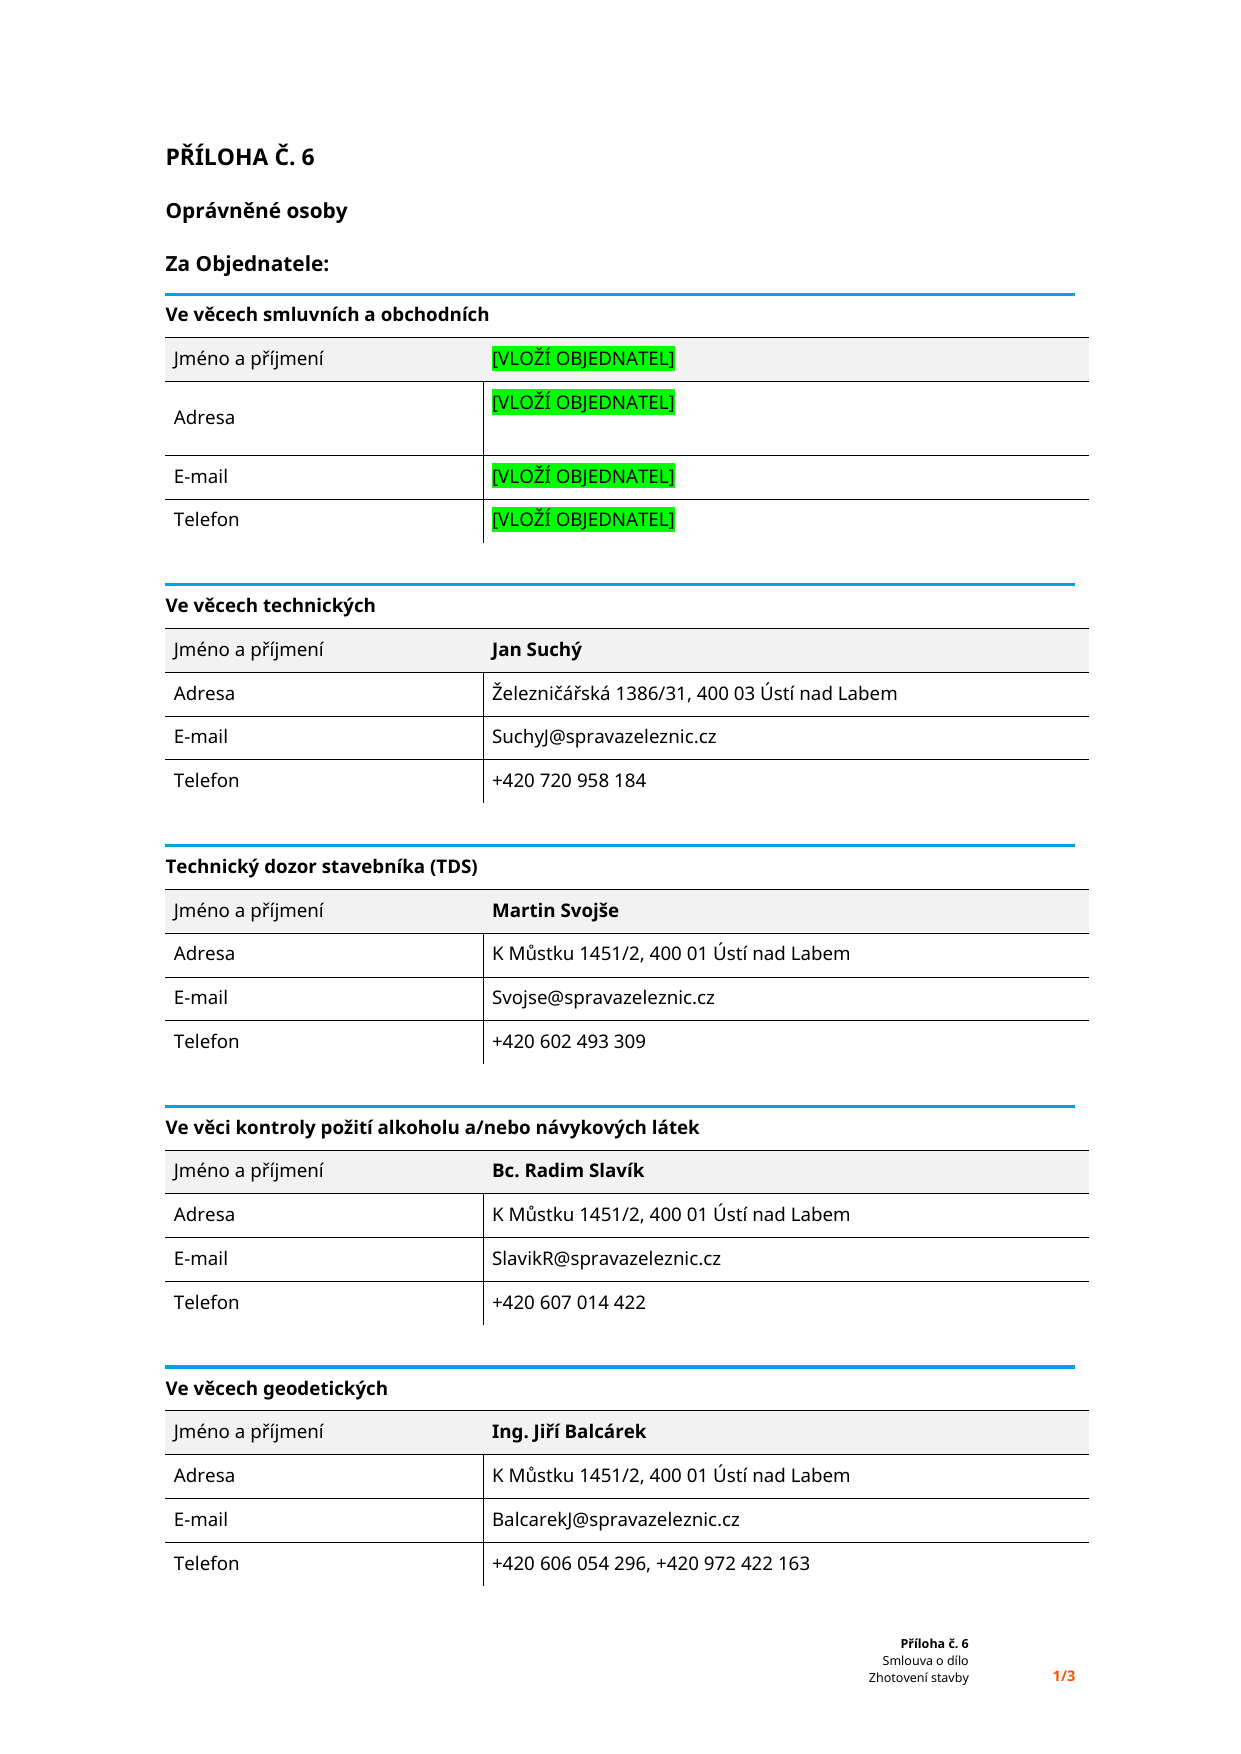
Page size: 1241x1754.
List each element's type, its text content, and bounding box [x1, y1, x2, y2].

table_cell K Můstku 1451/2, 400 01 Ústí nad Labem [484, 934, 1089, 976]
text Za Objednatele: [165, 249, 1075, 277]
table_cell +420 602 493 309 [484, 1021, 1089, 1064]
table_cell Adresa [165, 934, 483, 976]
table_cell Adresa [165, 1194, 483, 1237]
table_cell E-mail [165, 1238, 483, 1281]
text Ve věci kontroly požití alkoholu a/nebo návykových látek [165, 1108, 1075, 1139]
table_cell SuchyJ@spravazeleznic.cz [484, 717, 1089, 759]
table_cell SlavikR@spravazeleznic.cz [484, 1238, 1089, 1281]
table_cell Telefon [165, 760, 483, 803]
table_cell Telefon [165, 1543, 483, 1586]
table_cell Telefon [165, 500, 483, 542]
table_header [VLOŽÍ OBJEDNATEL] [484, 338, 1089, 381]
table_header Jméno a příjmení [165, 338, 484, 381]
table_cell E-mail [165, 978, 483, 1020]
table_cell Adresa [165, 382, 483, 455]
text Technický dozor stavebníka (TDS) [165, 847, 1075, 879]
table_cell Telefon [165, 1021, 483, 1064]
table_cell Svojse@spravazeleznic.cz [484, 978, 1089, 1020]
table_cell Telefon [165, 1282, 483, 1325]
text Ve věcech smluvních a obchodních [165, 296, 1075, 327]
table_cell Adresa [165, 1455, 483, 1498]
table_header Bc. Radim Slavík [484, 1151, 1089, 1193]
table_cell [VLOŽÍ OBJEDNATEL] [484, 500, 1089, 542]
table_header Ing. Jiří Balcárek [484, 1411, 1089, 1454]
text Příloha č. 6 [165, 141, 1075, 173]
table_cell [VLOŽÍ OBJEDNATEL] [484, 382, 1089, 455]
table_cell K Můstku 1451/2, 400 01 Ústí nad Labem [484, 1194, 1089, 1237]
text Oprávněné osoby [165, 197, 1075, 225]
table_cell E-mail [165, 1499, 483, 1542]
table_header Martin Svojše [484, 890, 1089, 932]
table_cell E-mail [165, 456, 483, 498]
text Ve věcech geodetických [165, 1369, 1075, 1400]
table_cell Železničářská 1386/31, 400 03 Ústí nad Labem [484, 673, 1089, 716]
table_header Jméno a příjmení [165, 629, 484, 672]
table_header Jméno a příjmení [165, 890, 484, 932]
table_cell E-mail [165, 717, 483, 759]
table_header Jméno a příjmení [165, 1411, 484, 1454]
table_cell [VLOŽÍ OBJEDNATEL] [484, 456, 1089, 498]
table_cell BalcarekJ@spravazeleznic.cz [484, 1499, 1089, 1542]
table_header Jan Suchý [484, 629, 1089, 672]
table_cell K Můstku 1451/2, 400 01 Ústí nad Labem [484, 1455, 1089, 1498]
table_cell +420 606 054 296, +420 972 422 163 [484, 1543, 1089, 1586]
table_header Jméno a příjmení [165, 1151, 484, 1193]
text Ve věcech technických [165, 586, 1075, 618]
table_cell Adresa [165, 673, 483, 716]
table_cell +420 720 958 184 [484, 760, 1089, 803]
table_cell +420 607 014 422 [484, 1282, 1089, 1325]
